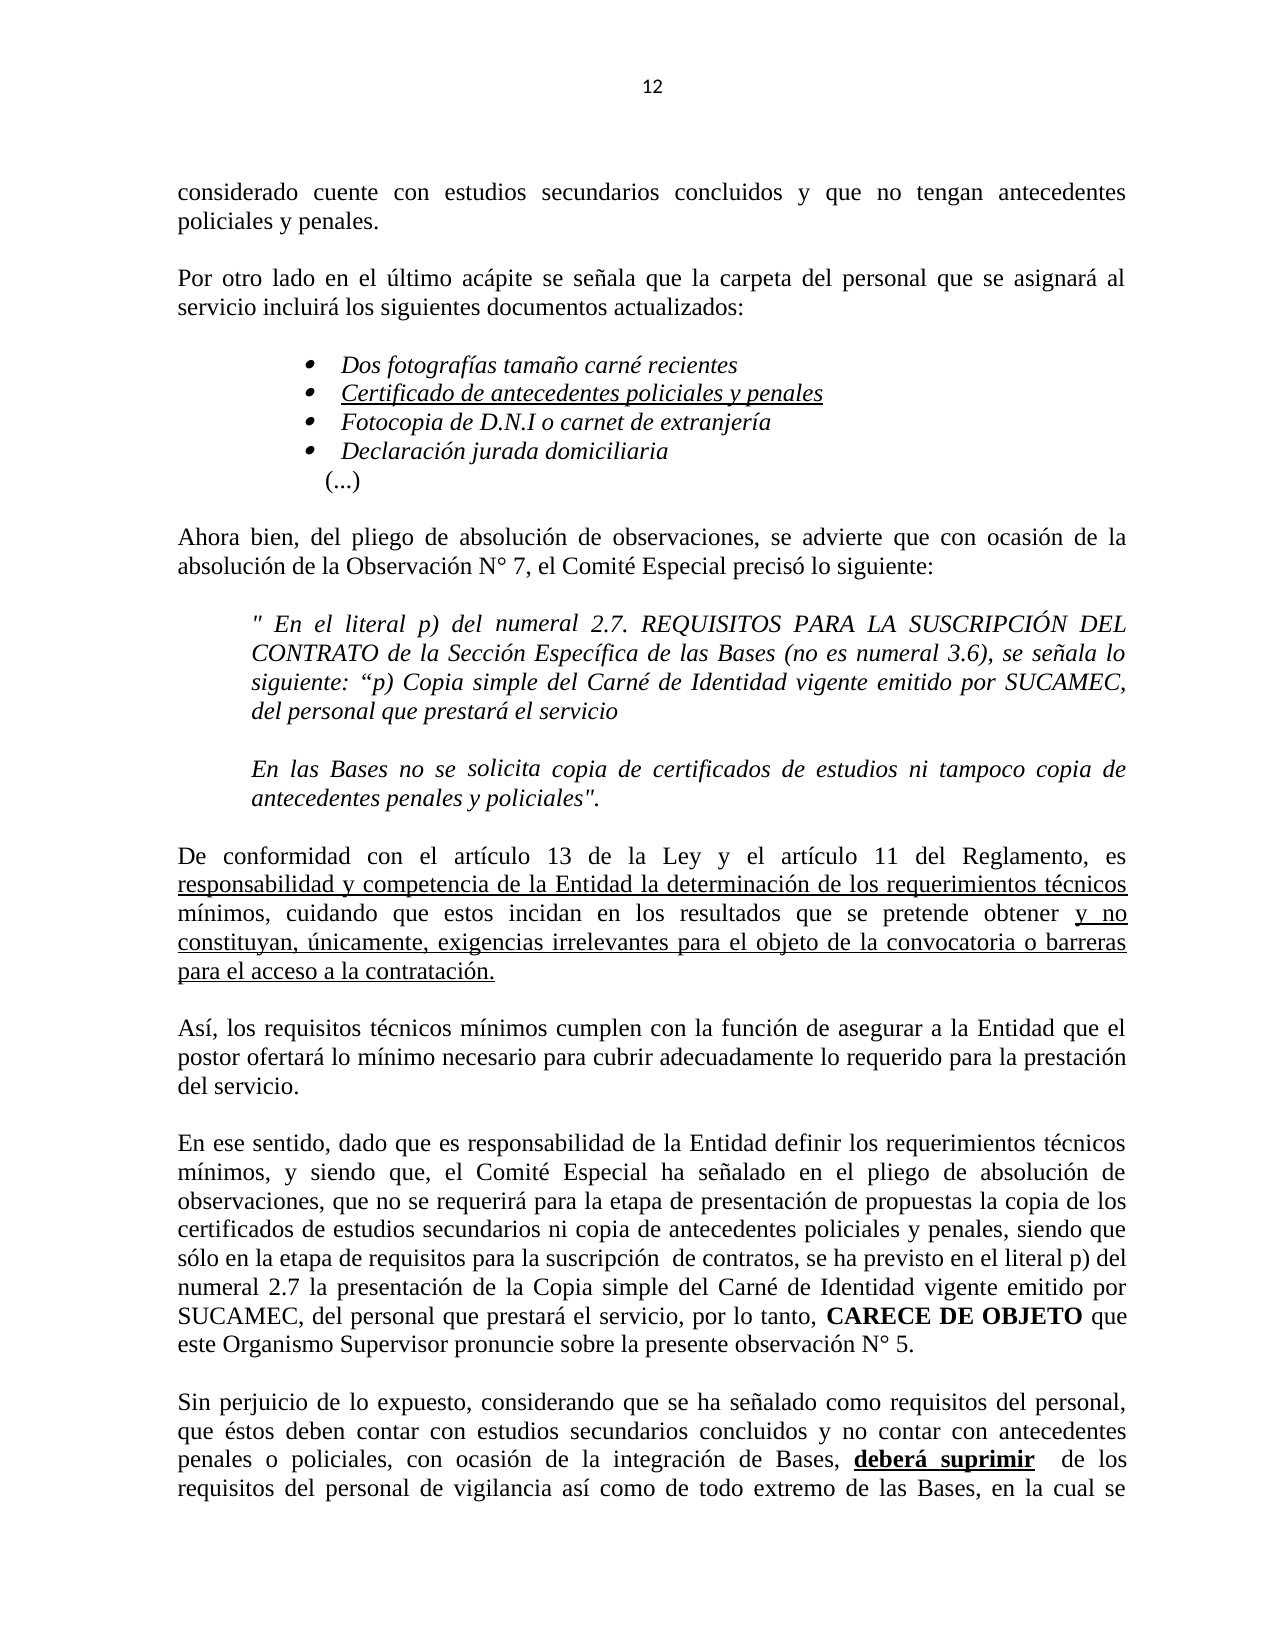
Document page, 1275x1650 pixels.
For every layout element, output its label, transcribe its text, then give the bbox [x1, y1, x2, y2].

list Dos fotografías tamaño carné recientes [303, 350, 1127, 378]
text " En el literal p) del numeral 2.7. REQUISITOS PARA LA SUSCRIPCIÓN DEL CONTRATO de la Sección Específica de las Bases (no es numeral 3.6), se señala lo siguiente: “p) Copia simple del Carné de Identidad vigente emitido por SUCAMEC, del personal que prestará el servicio [251, 608, 1127, 724]
text Ahora bien, del pliego de absolución de observaciones, se advierte que con ocasión de la absolución de la Observación N° 7, el Comité Especial precisó lo siguiente: [177, 522, 1127, 580]
list Declaración jurada domiciliaria [303, 436, 1127, 465]
text En ese sentido, dado que es responsabilidad de la Entidad definir los requerimientos técnicos mínimos, y siendo que, el Comité Especial ha señalado en el pliego de absolución de observaciones, que no se requerirá para la etapa de presentación de propuestas la copia de los certificados de estudios secundarios ni copia de antecedentes policiales y penales, siendo que sólo en la etapa de requisitos para la suscripción de contratos, se ha previsto en el literal p) del numeral 2.7 la presentación de la Copia simple del Carné de Identidad vigente emitido por SUCAMEC, del personal que prestará el servicio, por lo tanto, CARECE DE OBJETO que este Organismo Supervisor pronuncie sobre la presente observación N° 5. [177, 1128, 1127, 1358]
list Certificado de antecedentes policiales y penales [303, 378, 1127, 407]
text (...) [177, 465, 1127, 493]
text En las Bases no se solicita copia de certificados de estudios ni tampoco copia de antecedentes penales y policiales". [251, 753, 1127, 812]
list Fotocopia de D.N.I o carnet de extranjería [303, 407, 1127, 436]
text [177, 177, 1127, 235]
text Por otro lado en el último acápite se señala que la carpeta del personal que se asignará al servicio incluirá los siguientes documentos actualizados: [177, 263, 1127, 321]
text De conformidad con el artículo 13 de la Ley y el artículo 11 del Reglamento, es responsabilidad y competencia de la Entidad la determinación de los requerimientos técnicos mínimos, cuidando que estos incidan en los resultados que se pretende obtener y no constituyan, únicamente, exigencias irrelevantes para el objeto de la convocatoria o barreras para el acceso a la contratación. [177, 841, 1127, 894]
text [177, 1387, 1127, 1502]
text De conformidad con el artículo 13 de la Ley y el artículo 11 del Reglamento, es responsabilidad y competencia de la Entidad la determinación de los requerimientos técnicos mínimos, cuidando que estos incidan en los resultados que se pretende obtener y no constituyan, únicamente, exigencias irrelevantes para el objeto de la convocatoria o barreras para el acceso a la contratación. [177, 895, 1127, 952]
text Así, los requisitos técnicos mínimos cumplen con la función de asegurar a la Entidad que el postor ofertará lo mínimo necesario para cubrir adecuadamente lo requerido para la prestación del servicio. [177, 1013, 1127, 1099]
text De conformidad con el artículo 13 de la Ley y el artículo 11 del Reglamento, es responsabilidad y competencia de la Entidad la determinación de los requerimientos técnicos mínimos, cuidando que estos incidan en los resultados que se pretende obtener y no constituyan, únicamente, exigencias irrelevantes para el objeto de la convocatoria o barreras para el acceso a la contratación. [177, 953, 1127, 984]
